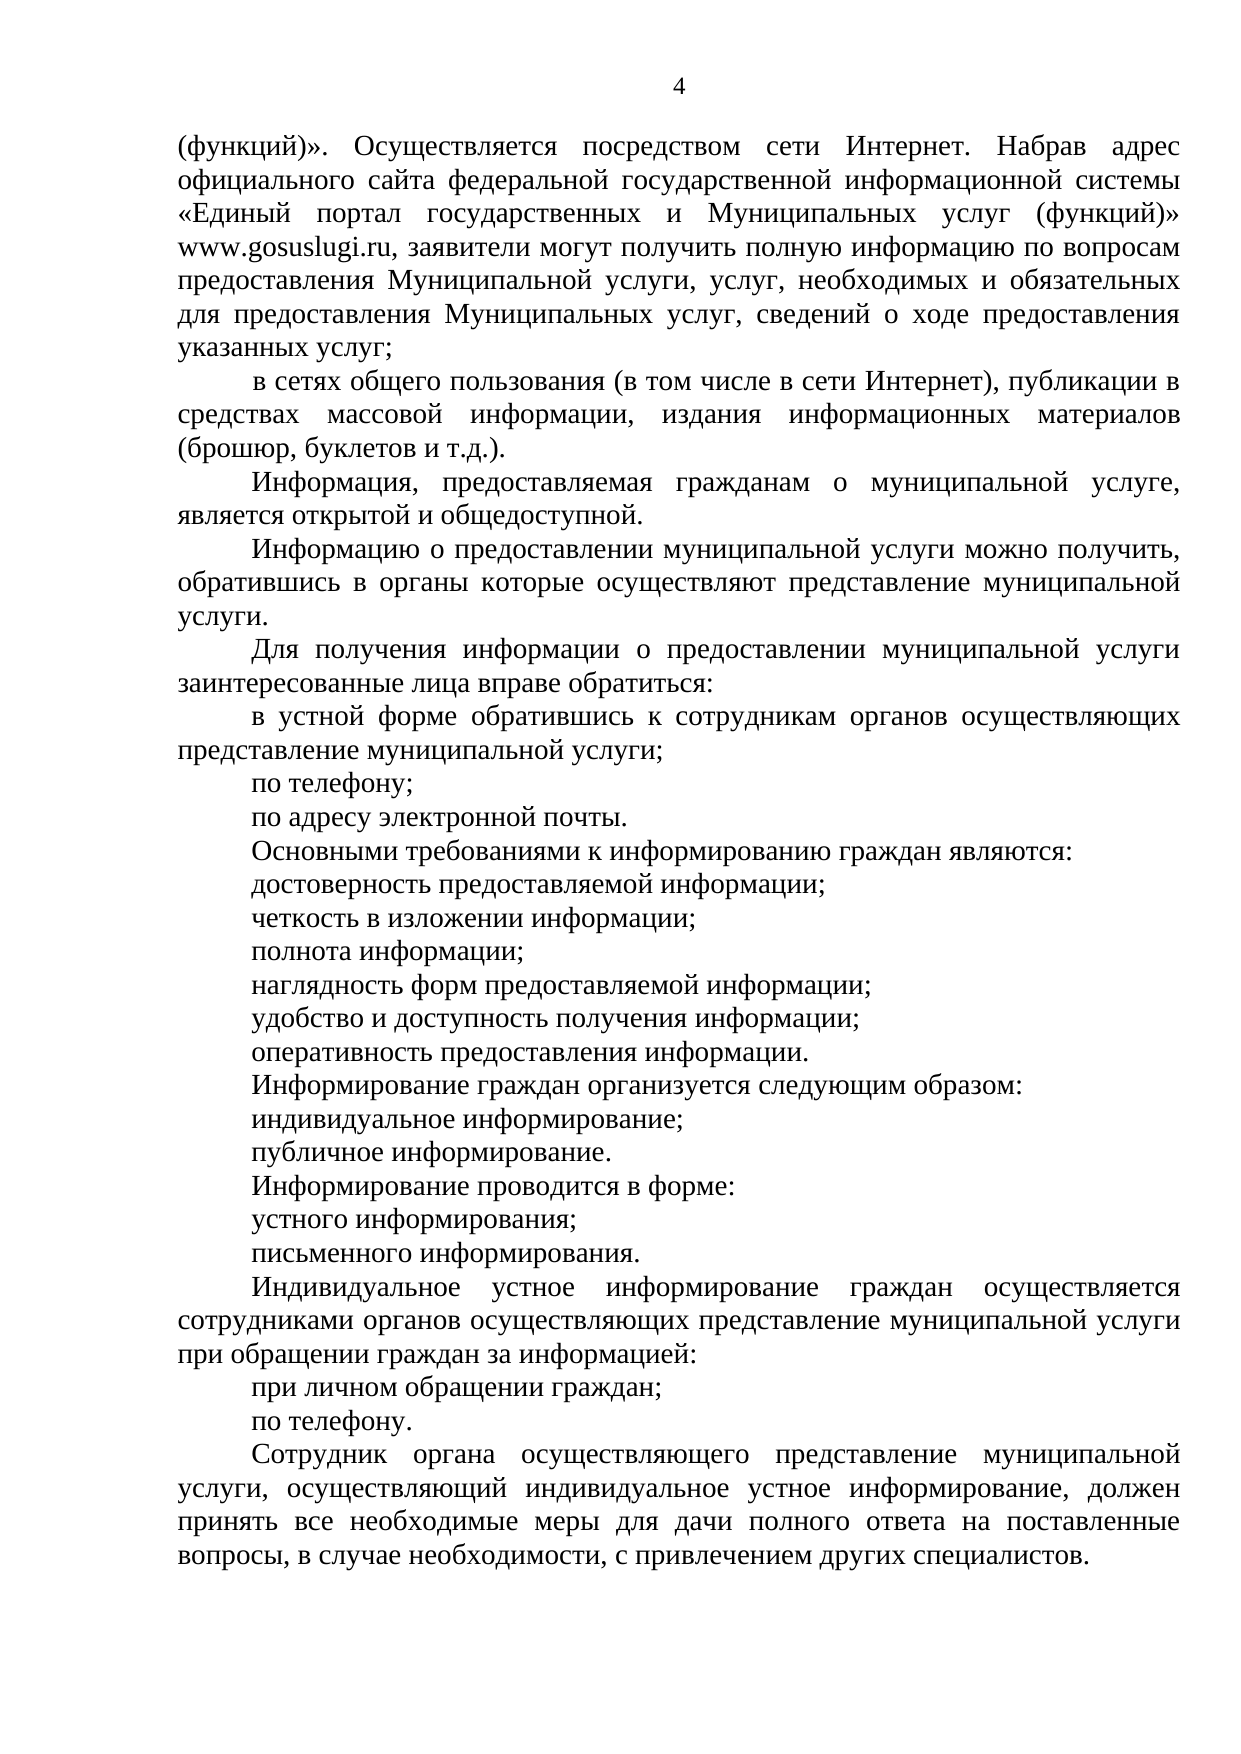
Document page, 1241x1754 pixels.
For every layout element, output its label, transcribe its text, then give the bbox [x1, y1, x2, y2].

text Информирование проводится в форме: [177, 1168, 1181, 1202]
text Основными требованиями к информированию граждан являются: [177, 833, 1181, 866]
text наглядность форм предоставляемой информации; [177, 967, 1181, 1000]
text Информирование граждан организуется следующим образом: [177, 1067, 1181, 1101]
text Индивидуальное устное информирование граждан осуществляется сотрудниками органов осуществляющих представление муниципальной услуги при обращении граждан за информацией: [177, 1269, 1181, 1369]
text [177, 128, 1181, 363]
text в устной форме обратившись к сотрудникам органов осуществляющих представление муниципальной услуги; [177, 698, 1181, 766]
text в сетях общего пользования (в том числе в сети Интернет), публикации в средствах массовой информации, издания информационных материалов (брошюр, буклетов и т.д.). [177, 363, 1181, 464]
text письменного информирования. [177, 1235, 1181, 1269]
text Информацию о предоставлении муниципальной услуги можно получить, обратившись в органы которые осуществляют представление муниципальной услуги. [177, 531, 1181, 631]
text по телефону; [177, 766, 1181, 799]
text по адресу электронной почты. [177, 799, 1181, 833]
text публичное информирование. [177, 1134, 1181, 1168]
text индивидуальное информирование; [177, 1101, 1181, 1134]
text устного информирования; [177, 1202, 1181, 1235]
text при личном обращении граждан; [177, 1369, 1181, 1403]
text достоверность предоставляемой информации; [177, 866, 1181, 900]
text четкость в изложении информации; [177, 900, 1181, 933]
text удобство и доступность получения информации; [177, 1000, 1181, 1034]
text Для получения информации о предоставлении муниципальной услуги заинтересованные лица вправе обратиться: [177, 631, 1181, 698]
text Сотрудник органа осуществляющего представление муниципальной услуги, осуществляющий индивидуальное устное информирование, должен принять все необходимые меры для дачи полного ответа на поставленные вопросы, в случае необходимости, с привлечением других специалистов. [177, 1436, 1181, 1571]
text по телефону. [177, 1403, 1181, 1436]
text оперативность предоставления информации. [177, 1034, 1181, 1067]
text полнота информации; [177, 933, 1181, 967]
text Информация, предоставляемая гражданам о муниципальной услуге, является открытой и общедоступной. [177, 464, 1181, 531]
